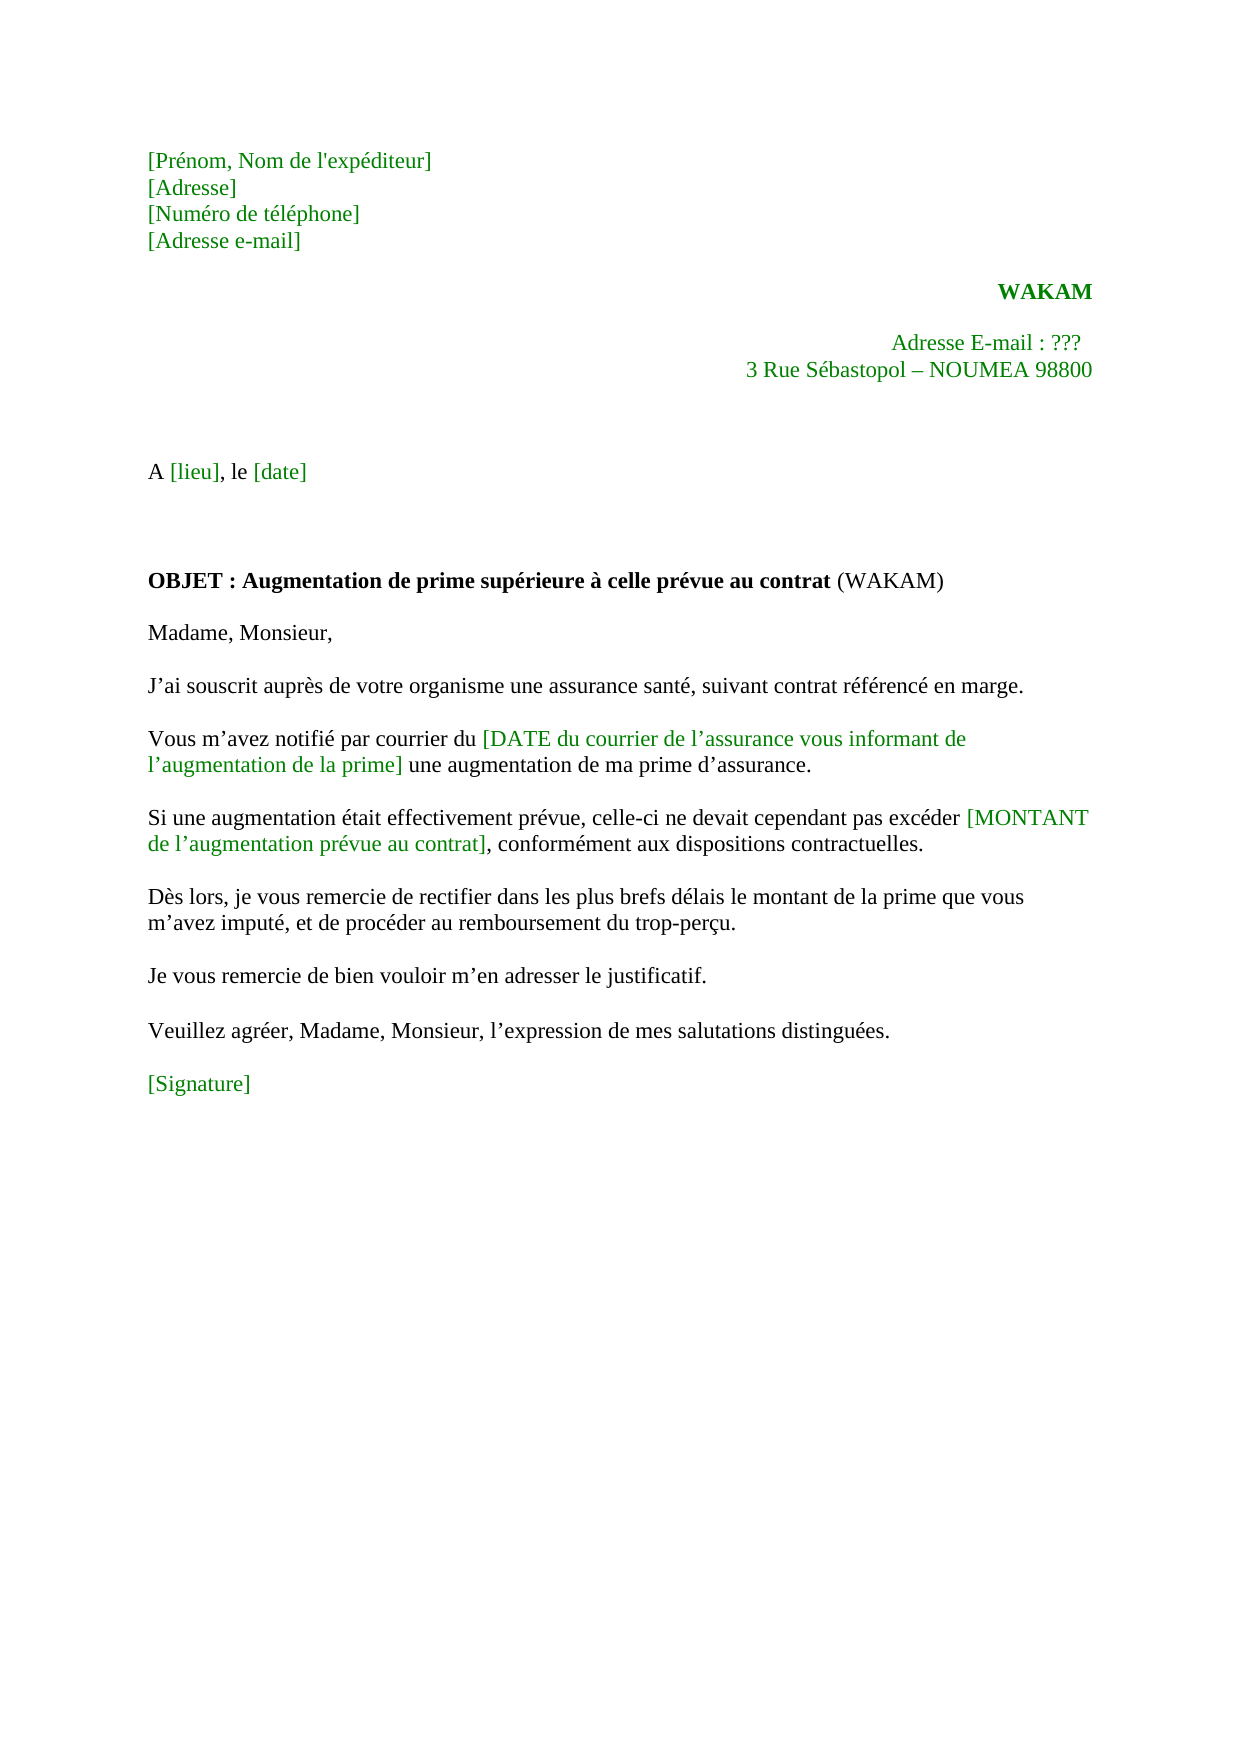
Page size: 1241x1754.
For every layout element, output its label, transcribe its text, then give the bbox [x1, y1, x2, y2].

text WAKAM [148, 278, 1093, 304]
text OBJET : Augmentation de prime supérieure à celle prévue au contrat (WAKAM) Madame, Monsieur, J’ai souscrit auprès de votre organisme une assurance santé, suivant contrat référencé en marge. Vous m’avez notifié par courrier du [DATE du courrier de l’assurance vous informant de l’augmentation de la prime] une augmentation de ma prime d’assurance. Si une augmentation était effectivement prévue, celle-ci ne devait cependant pas excéder [MONTANT de l’augmentation prévue au contrat], conformément aux dispositions contractuelles. Dès lors, je vous remercie de rectifier dans les plus brefs délais le montant de la prime que vous m’avez imputé, et de procéder au remboursement du trop-perçu. Je vous remercie de bien vouloir m’en adresser le justificatif. [148, 514, 1093, 988]
text Veuillez agréer, Madame, Monsieur, l’expression de mes salutations distinguées. [148, 1017, 1093, 1044]
text [Signature] [148, 1044, 1093, 1097]
text [Prénom, Nom de l'expéditeur] [Adresse] [Numéro de téléphone] [Adresse e-mail] [148, 148, 1093, 253]
text A [lieu], le [date] [148, 458, 1093, 485]
text Adresse E-mail : ??? 3 Rue Sébastopol – NOUMEA 98800 [148, 329, 1093, 382]
